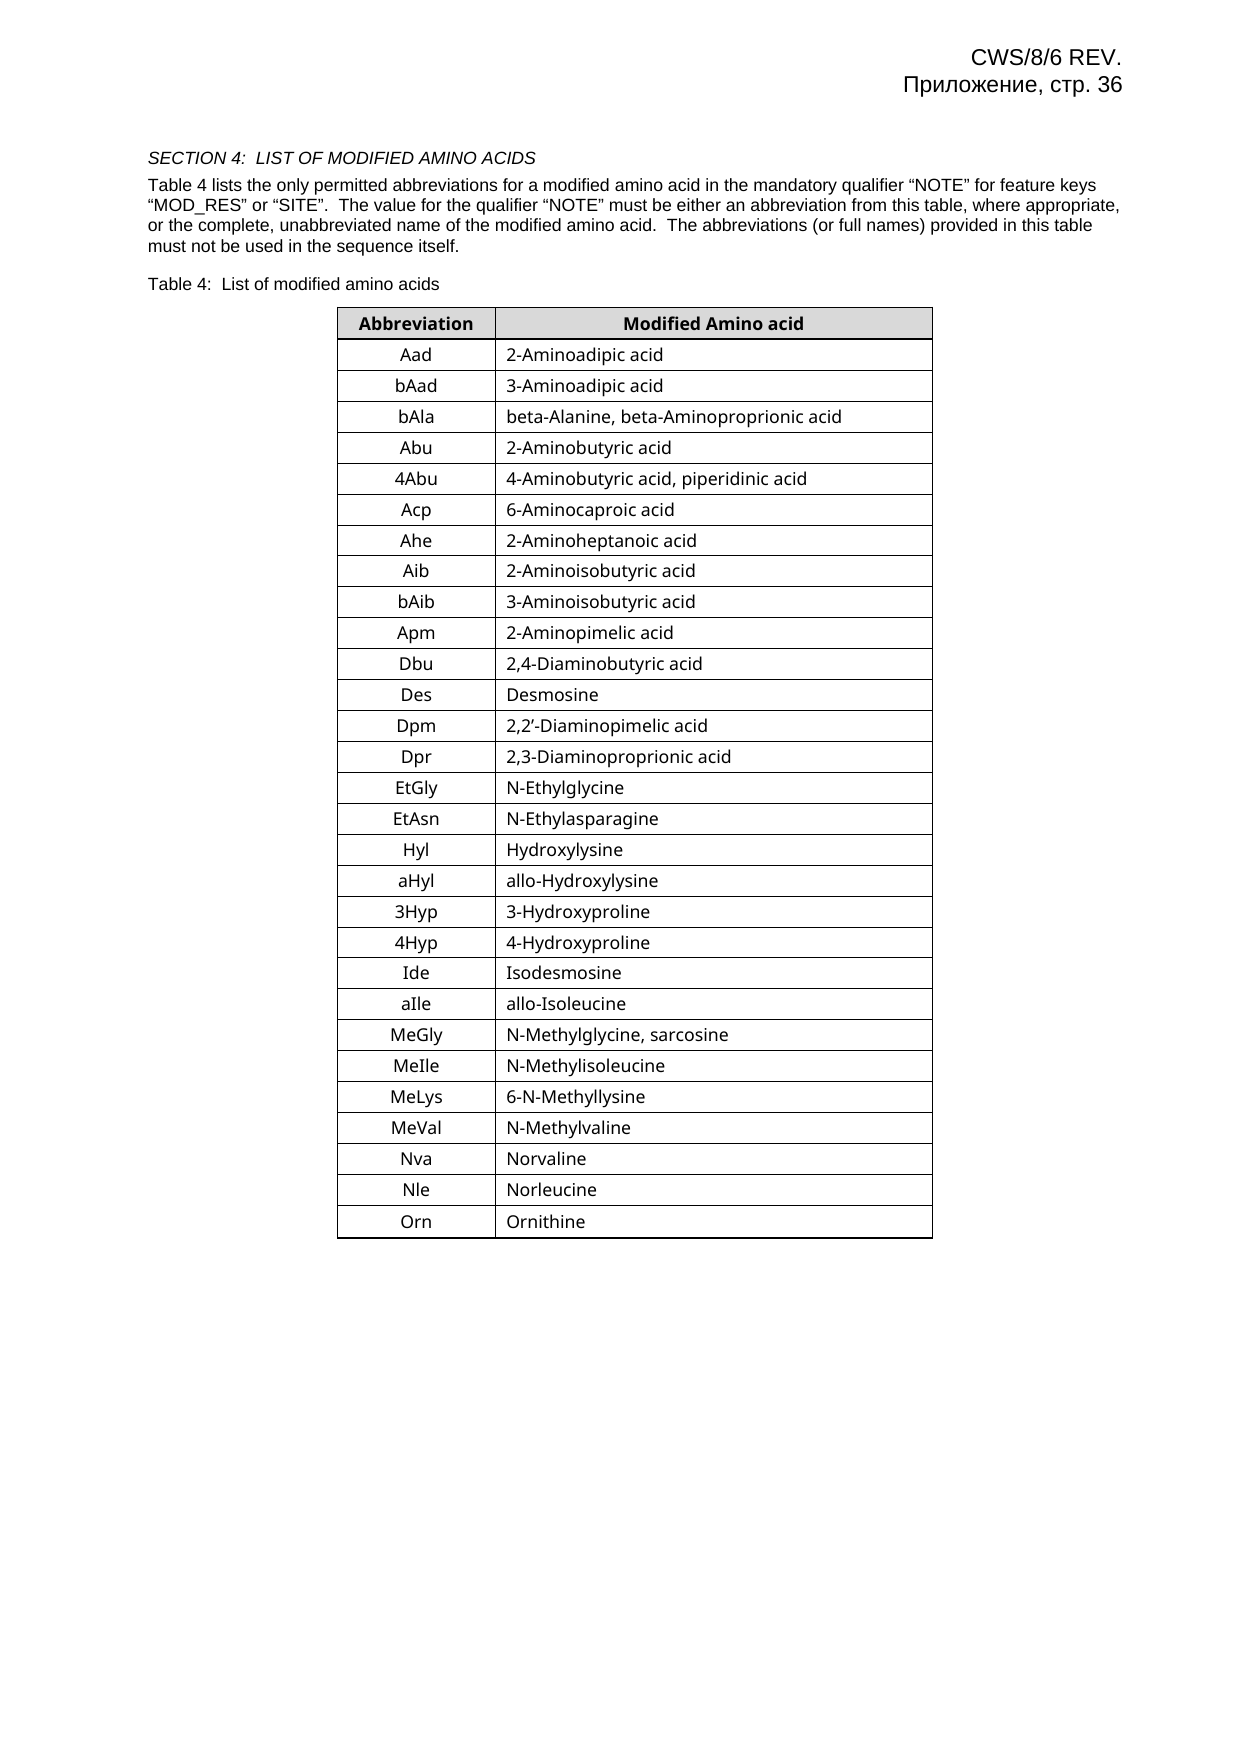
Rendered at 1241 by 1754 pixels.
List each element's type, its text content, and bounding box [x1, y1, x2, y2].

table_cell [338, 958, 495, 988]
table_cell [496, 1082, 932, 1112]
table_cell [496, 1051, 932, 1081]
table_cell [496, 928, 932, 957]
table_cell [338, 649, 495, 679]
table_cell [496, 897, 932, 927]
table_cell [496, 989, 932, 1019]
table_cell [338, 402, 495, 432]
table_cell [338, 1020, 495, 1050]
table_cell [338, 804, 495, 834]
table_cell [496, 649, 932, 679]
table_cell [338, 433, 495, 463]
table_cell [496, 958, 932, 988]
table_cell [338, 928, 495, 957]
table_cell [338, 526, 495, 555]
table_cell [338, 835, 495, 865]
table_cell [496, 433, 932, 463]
text Table 4: List of modified amino acids [148, 274, 1122, 294]
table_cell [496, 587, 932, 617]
text Table 4 lists the only permitted abbreviations for a modified amino acid in the mandatory qualifier “NOTE” for feature keys “MOD_RES” or “SITE”. The value for the qualifier “NOTE” must be either an abbreviation from this table, where appropriate, or the complete, unabbreviated name of the modified amino acid. The abbreviations (or full names) provided in this table must not be used in the sequence itself. [148, 174, 1122, 256]
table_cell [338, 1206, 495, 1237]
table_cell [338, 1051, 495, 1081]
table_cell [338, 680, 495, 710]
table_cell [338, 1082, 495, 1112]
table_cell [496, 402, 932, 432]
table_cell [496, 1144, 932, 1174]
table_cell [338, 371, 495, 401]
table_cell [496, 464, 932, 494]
subtitle SECTION 4: LIST OF MODIFIED AMINO ACIDS [148, 148, 1122, 168]
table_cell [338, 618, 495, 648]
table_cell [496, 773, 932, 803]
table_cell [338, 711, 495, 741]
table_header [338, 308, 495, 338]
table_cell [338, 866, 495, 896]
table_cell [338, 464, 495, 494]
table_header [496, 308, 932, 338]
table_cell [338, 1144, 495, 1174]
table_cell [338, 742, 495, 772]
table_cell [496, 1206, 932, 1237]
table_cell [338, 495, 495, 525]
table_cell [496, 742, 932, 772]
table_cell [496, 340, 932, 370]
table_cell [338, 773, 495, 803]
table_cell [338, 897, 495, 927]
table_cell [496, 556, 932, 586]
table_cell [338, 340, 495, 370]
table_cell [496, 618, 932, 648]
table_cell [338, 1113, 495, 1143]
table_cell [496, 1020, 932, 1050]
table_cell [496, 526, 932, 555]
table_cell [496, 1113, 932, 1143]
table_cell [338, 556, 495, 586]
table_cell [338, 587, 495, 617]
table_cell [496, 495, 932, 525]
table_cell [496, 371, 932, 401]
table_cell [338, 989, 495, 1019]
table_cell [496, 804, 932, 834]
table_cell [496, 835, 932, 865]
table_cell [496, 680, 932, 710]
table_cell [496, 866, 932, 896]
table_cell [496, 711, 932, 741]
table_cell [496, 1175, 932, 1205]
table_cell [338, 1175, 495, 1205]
